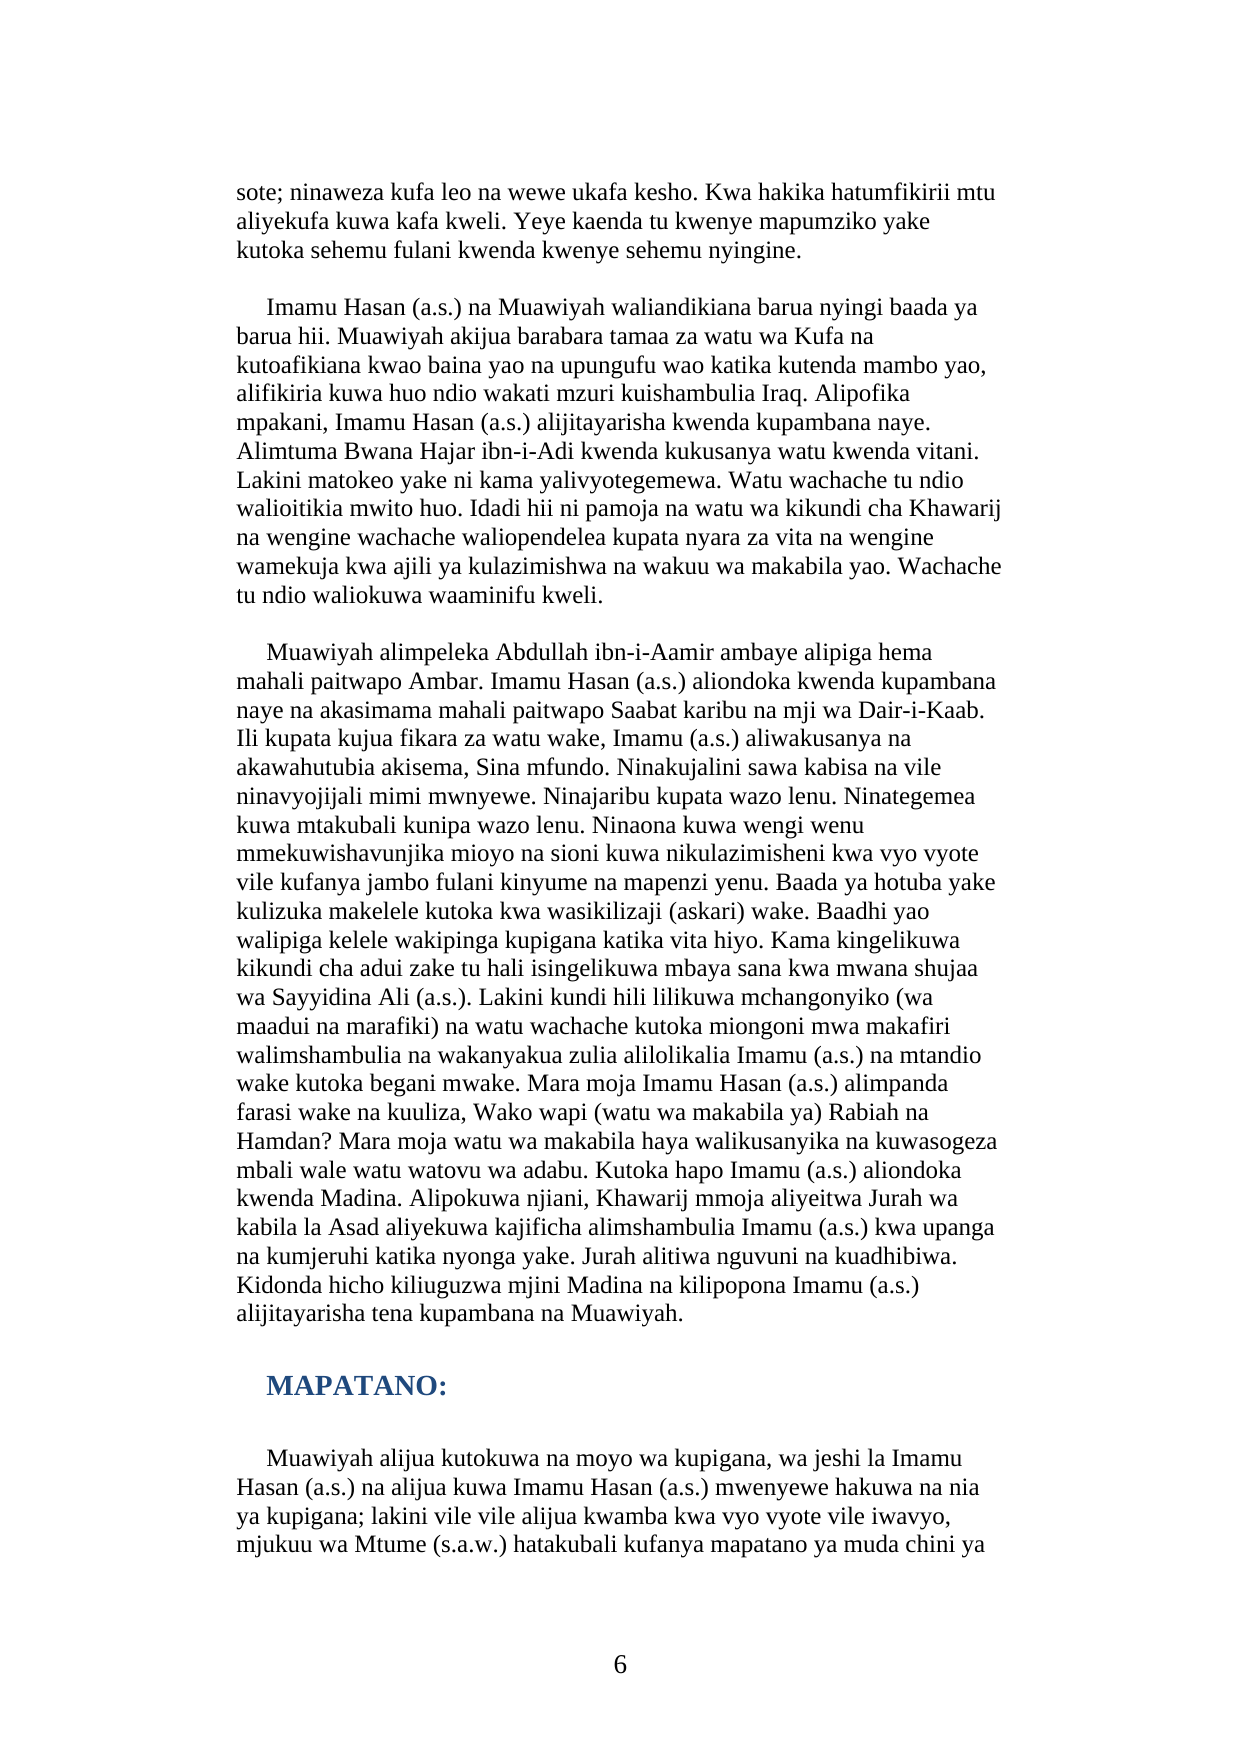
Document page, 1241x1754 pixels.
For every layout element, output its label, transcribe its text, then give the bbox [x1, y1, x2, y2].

text Muawiyah alimpeleka Abdullah ibn-i-Aamir ambaye alipiga hema mahali paitwapo Ambar. Imamu Hasan (a.s.) aliondoka kwenda kupambana naye na akasimama mahali paitwapo Saabat karibu na mji wa Dair-i-Kaab. Ili kupata kujua fikara za watu wake, Imamu (a.s.) aliwakusanya na akawahutubia akisema, Sina mfundo. Ninakujalini sawa kabisa na vile ninavyojijali mimi mwnyewe. Ninajaribu kupata wazo lenu. Ninategemea kuwa mtakubali kunipa wazo lenu. Ninaona kuwa wengi wenu mmekuwishavunjika mioyo na sioni kuwa nikulazimisheni kwa vyo vyote vile kufanya jambo fulani kinyume na mapenzi yenu. Baada ya hotuba yake kulizuka makelele kutoka kwa wasikilizaji (askari) wake. Baadhi yao walipiga kelele wakipinga kupigana katika vita hiyo. Kama kingelikuwa kikundi cha adui zake tu hali isingelikuwa mbaya sana kwa mwana shujaa wa Sayyidina Ali (a.s.). Lakini kundi hili lilikuwa mchangonyiko (wa maadui na marafiki) na watu wachache kutoka miongoni mwa makafiri walimshambulia na wakanyakua zulia alilolikalia Imamu (a.s.) na mtandio wake kutoka begani mwake. Mara moja Imamu Hasan (a.s.) alimpanda farasi wake na kuuliza, Wako wapi (watu wa makabila ya) Rabiah na Hamdan? Mara moja watu wa makabila haya walikusanyika na kuwasogeza mbali wale watu watovu wa adabu. Kutoka hapo Imamu (a.s.) aliondoka kwenda Madina. Alipokuwa njiani, Khawarij mmoja aliyeitwa Jurah wa kabila la Asad aliyekuwa kajificha alimshambulia Imamu (a.s.) kwa upanga na kumjeruhi katika nyonga yake. Jurah alitiwa nguvuni na kuadhibiwa. Kidonda hicho kiliuguzwa mjini Madina na kilipopona Imamu (a.s.) alijitayarisha tena kupambana na Muawiyah. [236, 637, 1004, 1327]
text Imamu Hasan (a.s.) na Muawiyah waliandikiana barua nyingi baada ya barua hii. Muawiyah akijua barabara tamaa za watu wa Kufa na kutoafikiana kwao baina yao na upungufu wao katika kutenda mambo yao, alifikiria kuwa huo ndio wakati mzuri kuishambulia Iraq. Alipofika mpakani, Imamu Hasan (a.s.) alijitayarisha kwenda kupambana naye. Alimtuma Bwana Hajar ibn-i-Adi kwenda kukusanya watu kwenda vitani. Lakini matokeo yake ni kama yalivyotegemewa. Watu wachache tu ndio walioitikia mwito huo. Idadi hii ni pamoja na watu wa kikundi cha Khawarij na wengine wachache waliopendelea kupata nyara za vita na wengine wamekuja kwa ajili ya kulazimishwa na wakuu wa makabila yao. Wachache tu ndio waliokuwa waaminifu kweli. [236, 292, 1004, 608]
subtitle MAPATANO: [236, 1368, 1004, 1402]
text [236, 177, 1004, 263]
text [236, 1443, 1004, 1558]
